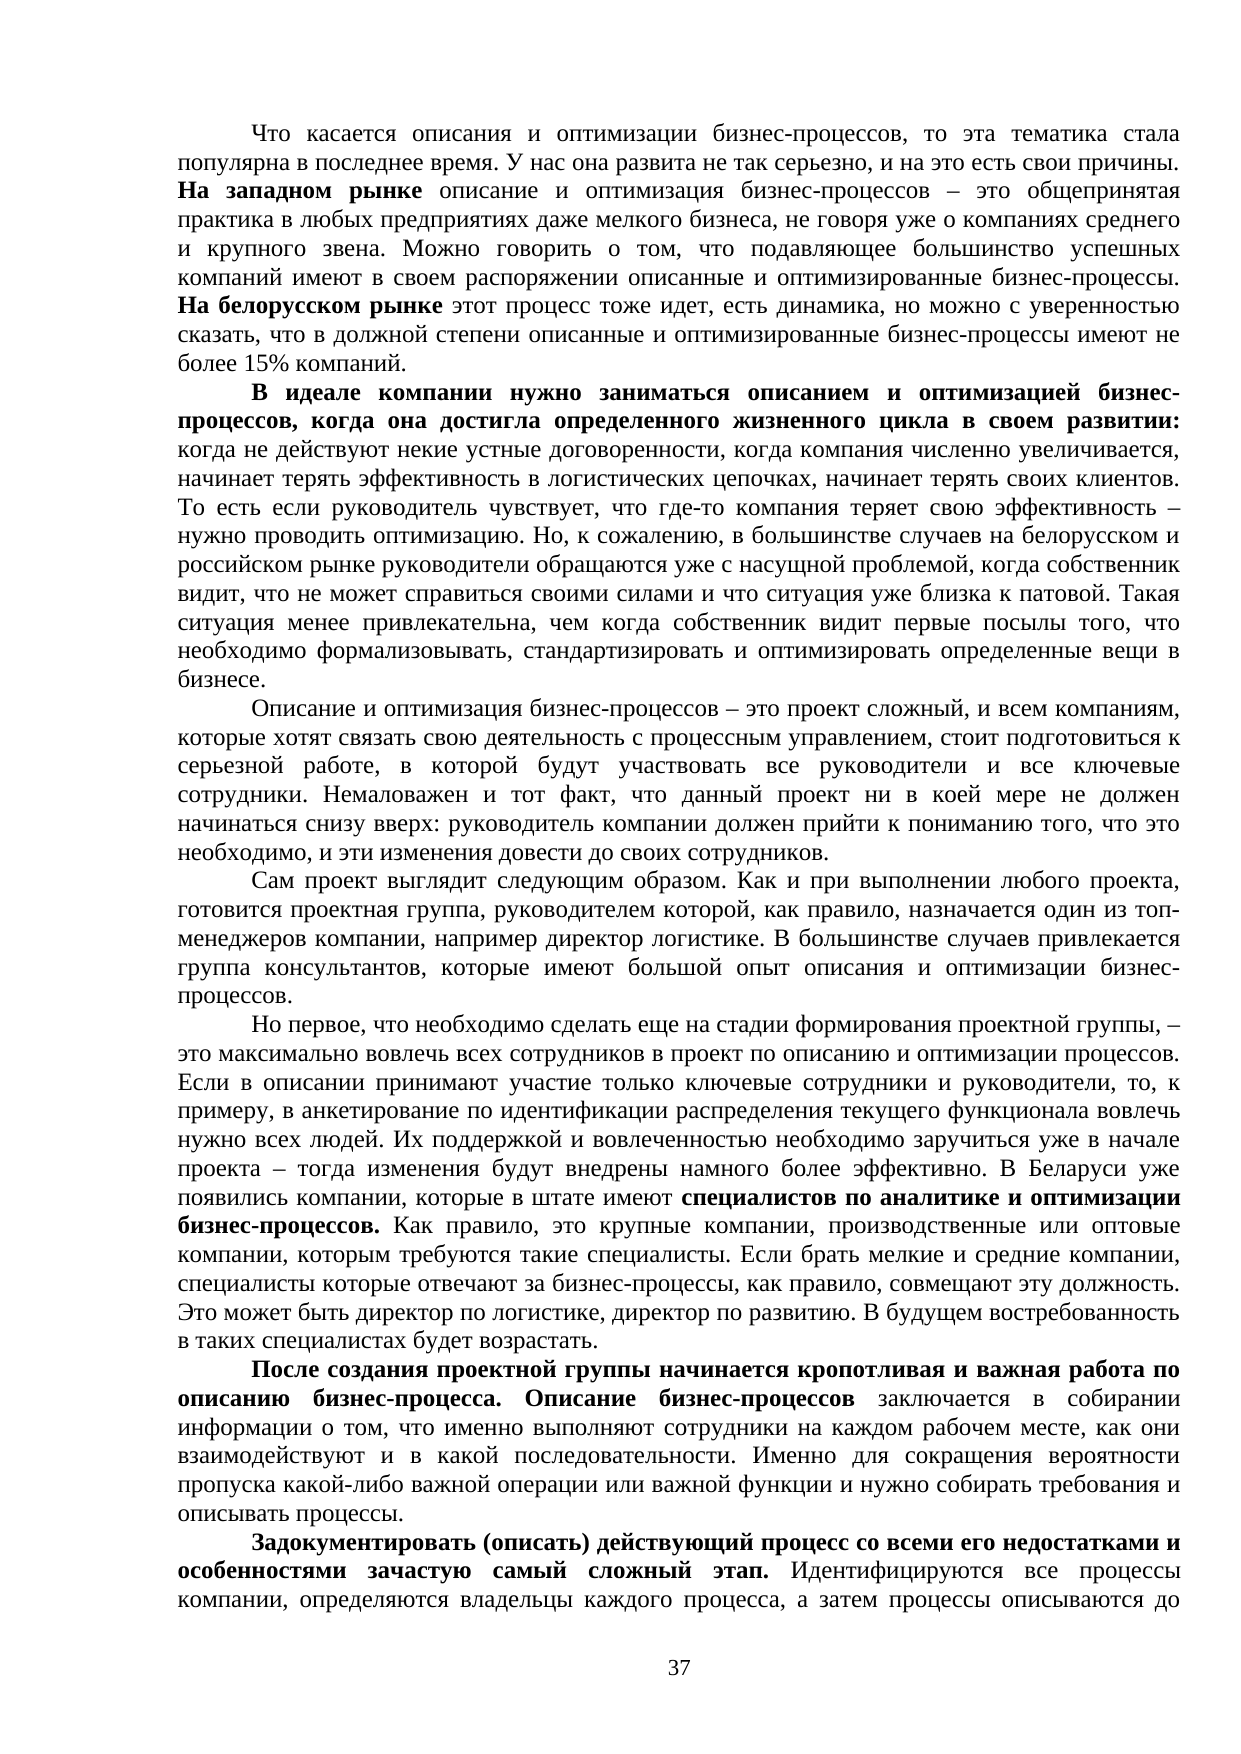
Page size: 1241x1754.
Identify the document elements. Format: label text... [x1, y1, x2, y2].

text После создания проектной группы начинается кропотливая и важная работа по описанию бизнес-процесса. Описание бизнес-процессов заключается в собирании информации о том, что именно выполняют сотрудники на каждом рабочем месте, как они взаимодействуют и в какой последовательности. Именно для сокращения вероятности пропуска какой-либо важной операции или важной функции и нужно собирать требования и описывать процессы. [177, 1354, 1181, 1527]
text Но первое, что необходимо сделать еще на стадии формирования проектной группы, – это максимально вовлечь всех сотрудников в проект по описанию и оптимизации процессов. Если в описании принимают участие только ключевые сотрудники и руководители, то, к примеру, в анкетирование по идентификации распределения текущего функционала вовлечь нужно всех людей. Их поддержкой и вовлеченностью необходимо заручиться уже в начале проекта – тогда изменения будут внедрены намного более эффективно. В Беларуси уже появились компании, которые в штате имеют специалистов по аналитике и оптимизации бизнес-процессов. Как правило, это крупные компании, производственные или оптовые компании, которым требуются такие специалисты. Если брать мелкие и средние компании, специалисты которые отвечают за бизнес-процессы, как правило, совмещают эту должность. Это может быть директор по логистике, директор по развитию. В будущем востребованность в таких специалистах будет возрастать. [177, 1009, 1181, 1354]
text Что касается описания и оптимизации бизнес-процессов, то эта тематика стала популярна в последнее время. У нас она развита не так серьезно, и на это есть свои причины. На западном рынке описание и оптимизация бизнес-процессов – это общепринятая практика в любых предприятиях даже мелкого бизнеса, не говоря уже о компаниях среднего и крупного звена. Можно говорить о том, что подавляющее большинство успешных компаний имеют в своем распоряжении описанные и оптимизированные бизнес-процессы. На белорусском рынке этот процесс тоже идет, есть динамика, но можно с уверенностью сказать, что в должной степени описанные и оптимизированные бизнес-процессы имеют не более 15% компаний. [177, 118, 1181, 377]
text Сам проект выглядит следующим образом. Как и при выполнении любого проекта, готовится проектная группа, руководителем которой, как правило, назначается один из топ-менеджеров компании, например директор логистике. В большинстве случаев привлекается группа консультантов, которые имеют большой опыт описания и оптимизации бизнес-процессов. [177, 866, 1181, 1009]
text В идеале компании нужно заниматься описанием и оптимизацией бизнес-процессов, когда она достигла определенного жизненного цикла в своем развитии: когда не действуют некие устные договоренности, когда компания численно увеличивается, начинает терять эффективность в логистических цепочках, начинает терять своих клиентов. То есть если руководитель чувствует, что где-то компания теряет свою эффективность – нужно проводить оптимизацию. Но, к сожалению, в большинстве случаев на белорусском и российском рынке руководители обращаются уже с насущной проблемой, когда собственник видит, что не может справиться своими силами и что ситуация уже близка к патовой. Такая ситуация менее привлекательна, чем когда собственник видит первые посылы того, что необходимо формализовывать, стандартизировать и оптимизировать определенные вещи в бизнесе. [177, 377, 1181, 693]
text Описание и оптимизация бизнес-процессов – это проект сложный, и всем компаниям, которые хотят связать свою деятельность с процессным управлением, стоит подготовиться к серьезной работе, в которой будут участвовать все руководители и все ключевые сотрудники. Немаловажен и тот факт, что данный проект ни в коей мере не должен начинаться снизу вверх: руководитель компании должен прийти к пониманию того, что это необходимо, и эти изменения довести до своих сотрудников. [177, 693, 1181, 866]
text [177, 1527, 1181, 1613]
